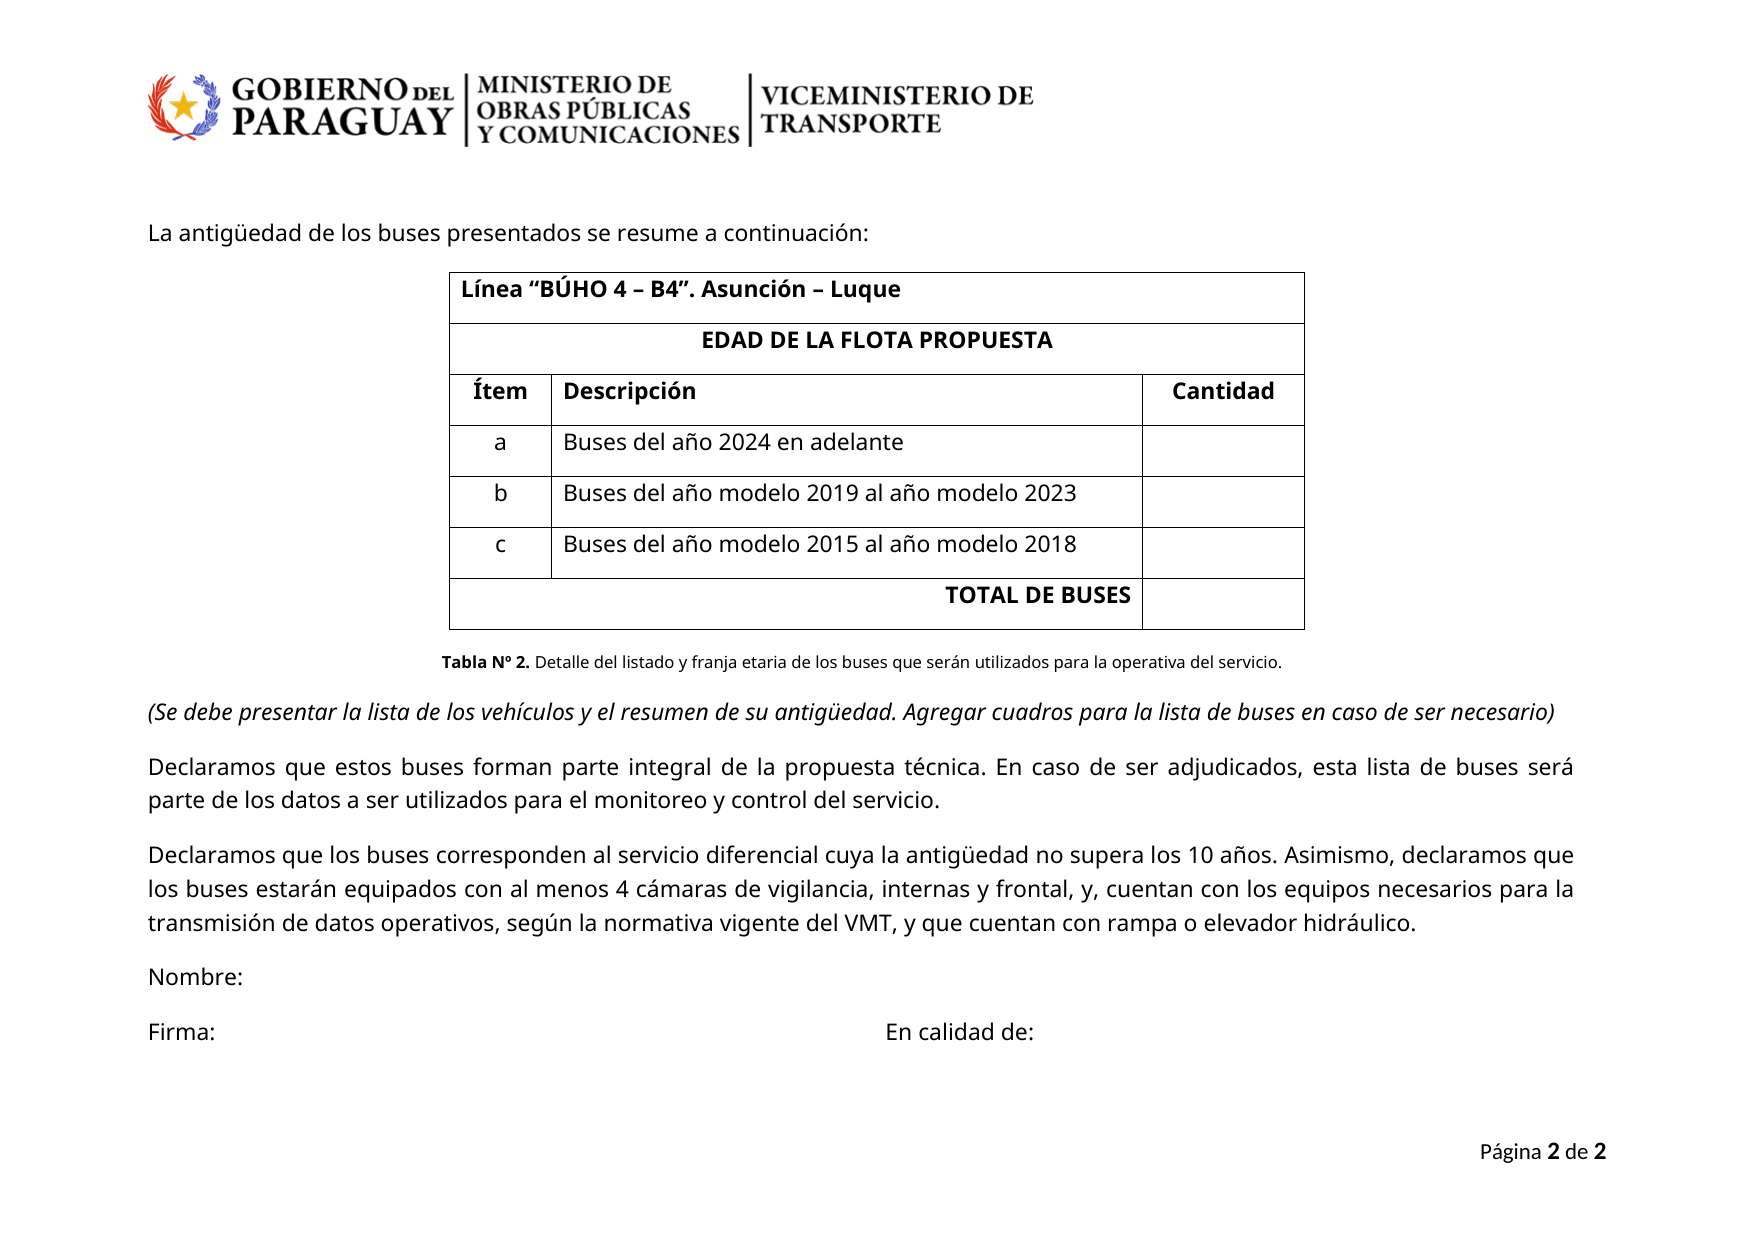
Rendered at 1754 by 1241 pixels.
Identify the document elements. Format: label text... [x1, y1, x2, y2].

text Declaramos que los buses corresponden al servicio diferencial cuya la antigüedad no supera los 10 años. Asimismo, declaramos que los buses estarán equipados con al menos 4 cámaras de vigilancia, internas y frontal, y, cuentan con los equipos necesarios para la transmisión de datos operativos, según la normativa vigente del VMT, y que cuentan con rampa o elevador hidráulico. [148, 839, 1577, 938]
table_cell Ítem [450, 375, 551, 425]
text Tabla Nº 2. Detalle del listado y franja etaria de los buses que serán utilizados para la operativa del servicio. [148, 651, 1577, 673]
text Declaramos que estos buses forman parte integral de la propuesta técnica. En caso de ser adjudicados, esta lista de buses será parte de los datos a ser utilizados para el monitoreo y control del servicio. [148, 751, 1577, 816]
table_cell a [450, 426, 551, 476]
table_cell Descripción [552, 375, 1142, 425]
table_cell Buses del año 2024 en adelante [552, 426, 1142, 476]
table_cell [1143, 477, 1304, 527]
table_cell [1143, 528, 1304, 578]
text (Se debe presentar la lista de los vehículos y el resumen de su antigüedad. Agregar cuadros para la lista de buses en caso de ser necesario) [148, 696, 1606, 727]
table_cell b [450, 477, 551, 527]
picture [147, 73, 1034, 147]
table_cell c [450, 528, 551, 578]
table_cell Buses del año modelo 2019 al año modelo 2023 [552, 477, 1142, 527]
table_cell Cantidad [1143, 375, 1304, 425]
table_cell Buses del año modelo 2015 al año modelo 2018 [552, 528, 1142, 578]
table_cell [1143, 426, 1304, 476]
table_header Línea “BÚHO 4 – B4”. Asunción – Luque [450, 273, 1304, 323]
text La antigüedad de los buses presentados se resume a continuación: [148, 217, 1577, 248]
text Nombre: [148, 961, 1577, 992]
table_cell [1143, 579, 1304, 629]
text Firma: En calidad de: [148, 1016, 1577, 1047]
table_cell TOTAL DE BUSES [450, 579, 1142, 629]
table_cell EDAD DE LA FLOTA PROPUESTA [450, 324, 1304, 374]
